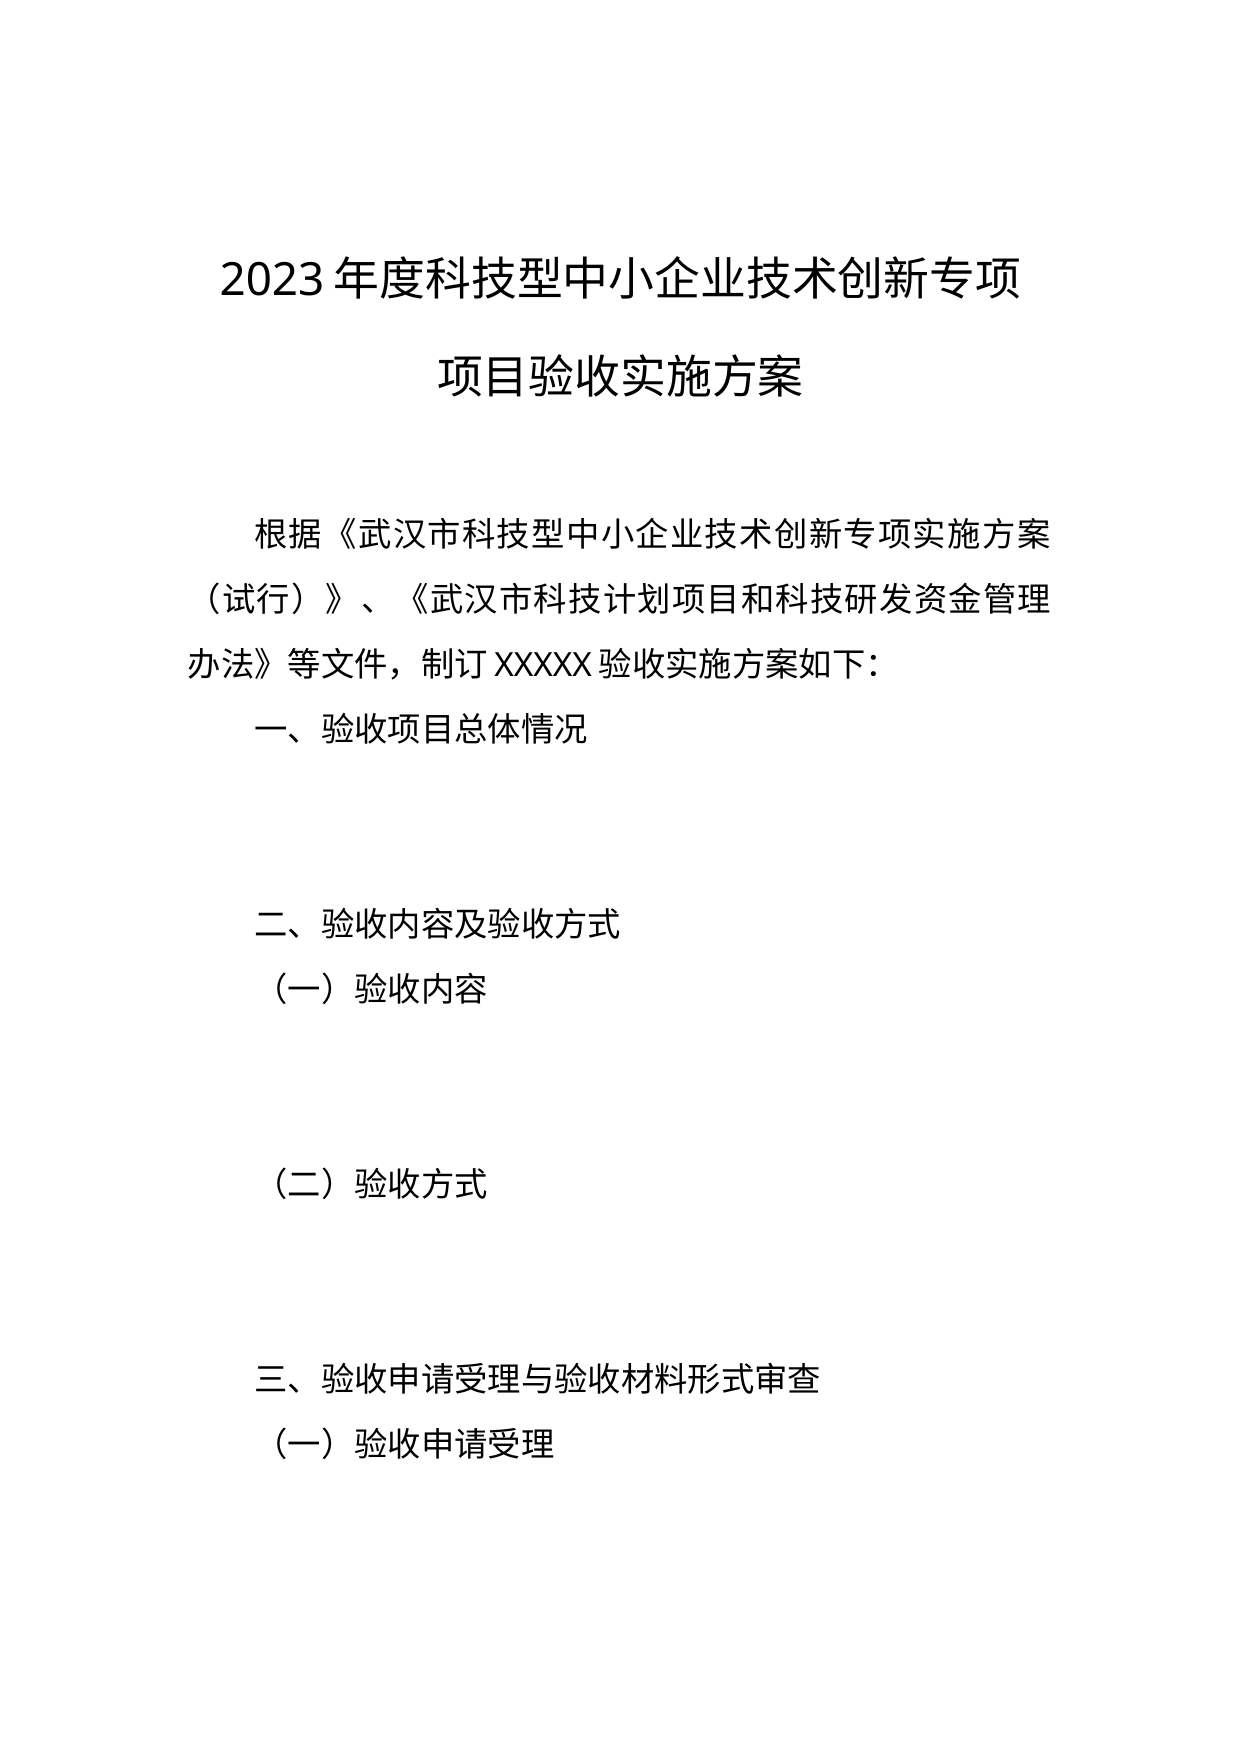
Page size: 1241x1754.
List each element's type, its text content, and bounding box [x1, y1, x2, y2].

text （一）验收申请受理 [187, 1409, 1053, 1474]
text （二）验收方式 [187, 1149, 1053, 1214]
text 根据《武汉市科技型中小企业技术创新专项实施方案（试行）》、《武汉市科技计划项目和科技研发资金管理办法》等文件，制订XXXXX验收实施方案如下： [187, 499, 1053, 694]
text 三、验收申请受理与验收材料形式审查 [187, 1344, 1053, 1409]
text 一、验收项目总体情况 [187, 694, 1053, 759]
text 2023年度科技型中小企业技术创新专项 项目验收实施方案 [187, 227, 1053, 422]
text 二、验收内容及验收方式 [187, 889, 1053, 954]
text （一）验收内容 [187, 954, 1053, 1019]
